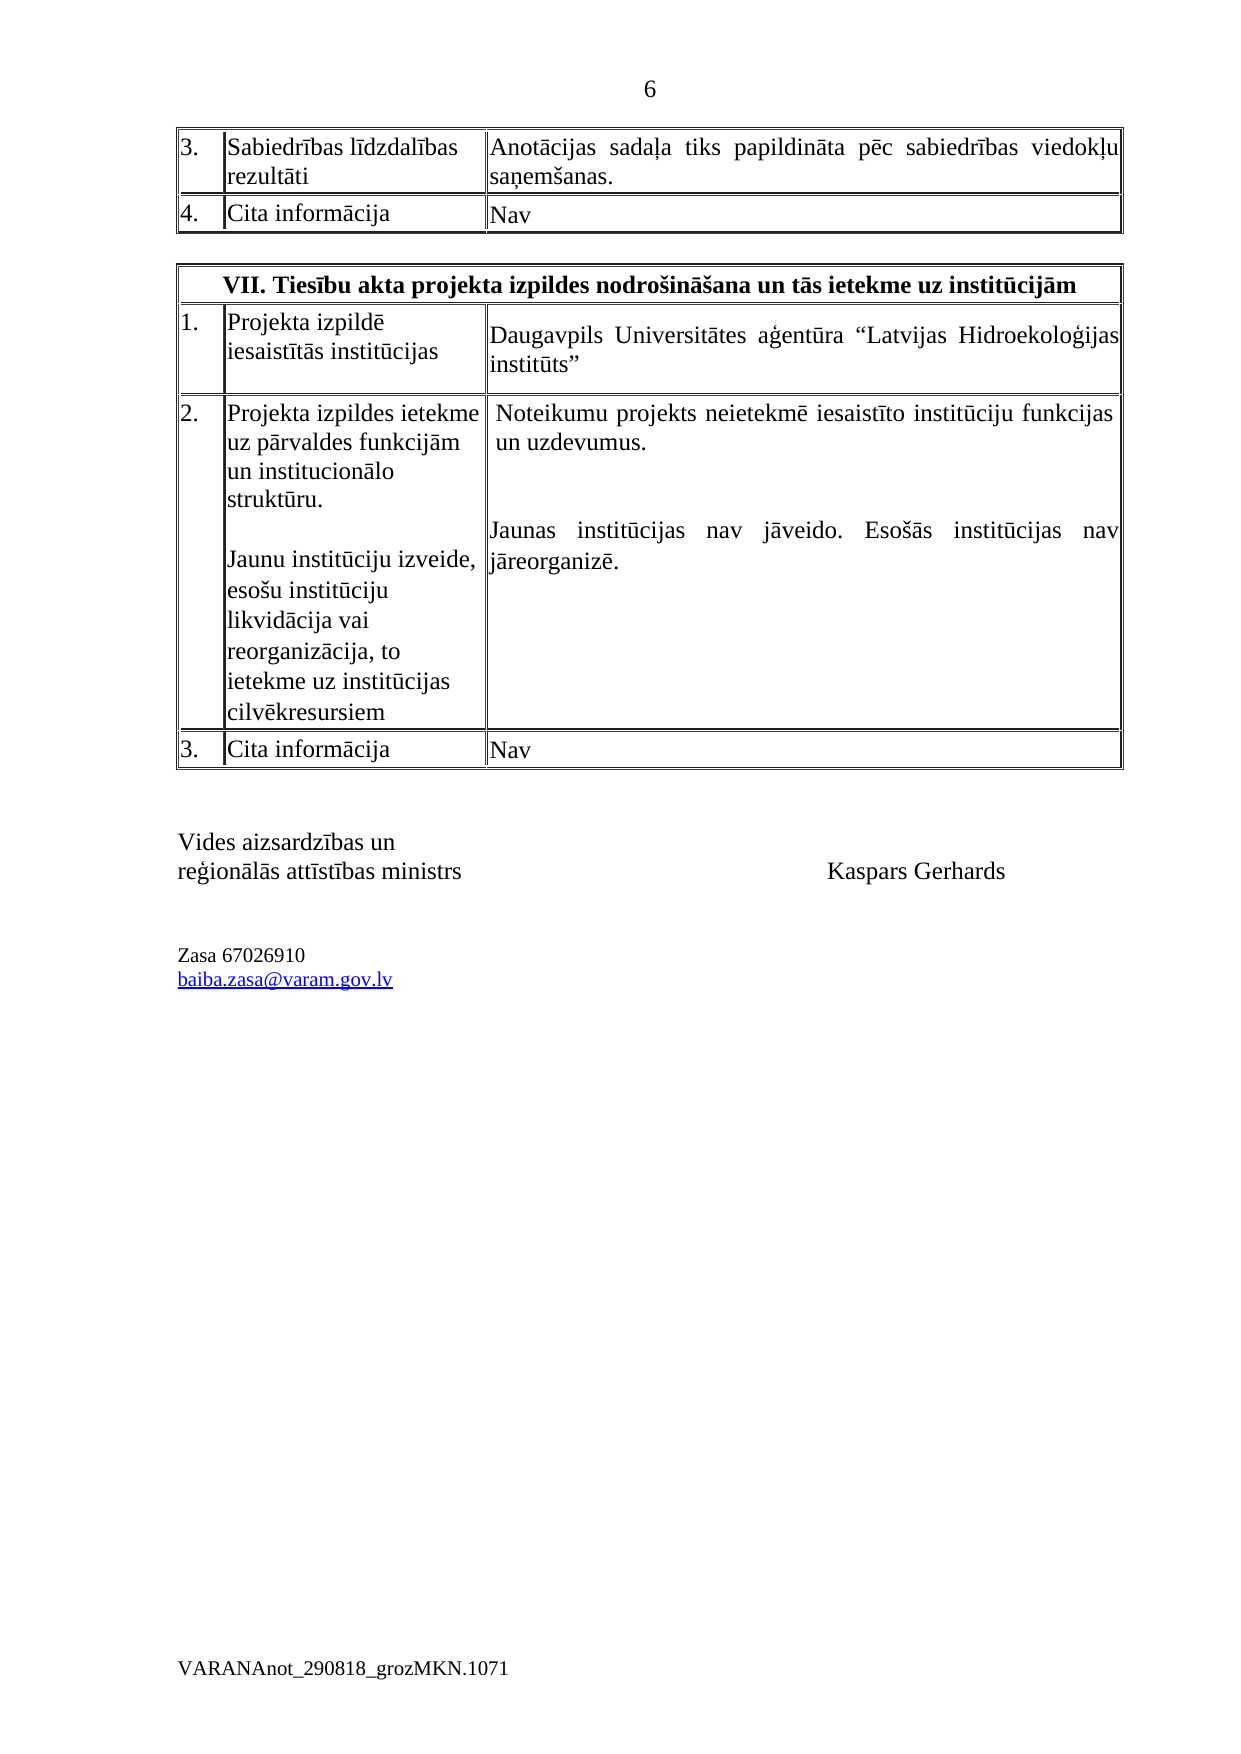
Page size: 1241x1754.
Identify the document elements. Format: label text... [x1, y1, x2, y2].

table_cell Cita informācija [224, 196, 487, 231]
table_cell Projekta izpildē iesaistītās institūcijas [226, 305, 485, 392]
text reģionālās attīstības ministrs Kaspars Gerhards [177, 856, 1122, 885]
table_cell Daugavpils Universitātes aģentūra “Latvijas Hidroekoloģijas institūts” [487, 302, 1122, 392]
table_cell Anotācijas sadaļa tiks papildināta pēc sabiedrības viedokļu saņemšanas. [487, 130, 1120, 192]
table_cell 3. [179, 130, 224, 192]
table_cell Cita informācija [224, 732, 487, 767]
table_cell 1. [177, 302, 224, 392]
table_header VII. Tiesību akta projekta izpildes nodrošināšana un tās ietekme uz institūcijām [179, 267, 1120, 302]
table_cell 3. [179, 728, 224, 767]
table_cell Noteikumu projekts neietekmē iesaistīto institūciju funkcijas un uzdevumus. Jaunas institūcijas nav jāveido. Esošās institūcijas nav jāreorganizē. [488, 393, 1121, 728]
table_cell Sabiedrības līdzdalības rezultāti [224, 130, 487, 192]
table_cell Projekta izpildes ietekme uz pārvaldes funkcijām un institucionālo struktūru. Jaunu institūciju izveide, esošu institūciju likvidācija vai reorganizācija, to ietekme uz institūcijas cilvēkresursiem [226, 396, 485, 728]
table_cell Nav [487, 192, 1121, 231]
text Vides aizsardzības un [177, 827, 1122, 856]
table_cell Nav [487, 728, 1121, 767]
text Zasa 67026910 [177, 942, 1122, 967]
text baiba.zasa@varam.gov.lv [177, 967, 1122, 991]
table_cell 4. [179, 192, 224, 231]
table_cell 2. [179, 393, 223, 728]
